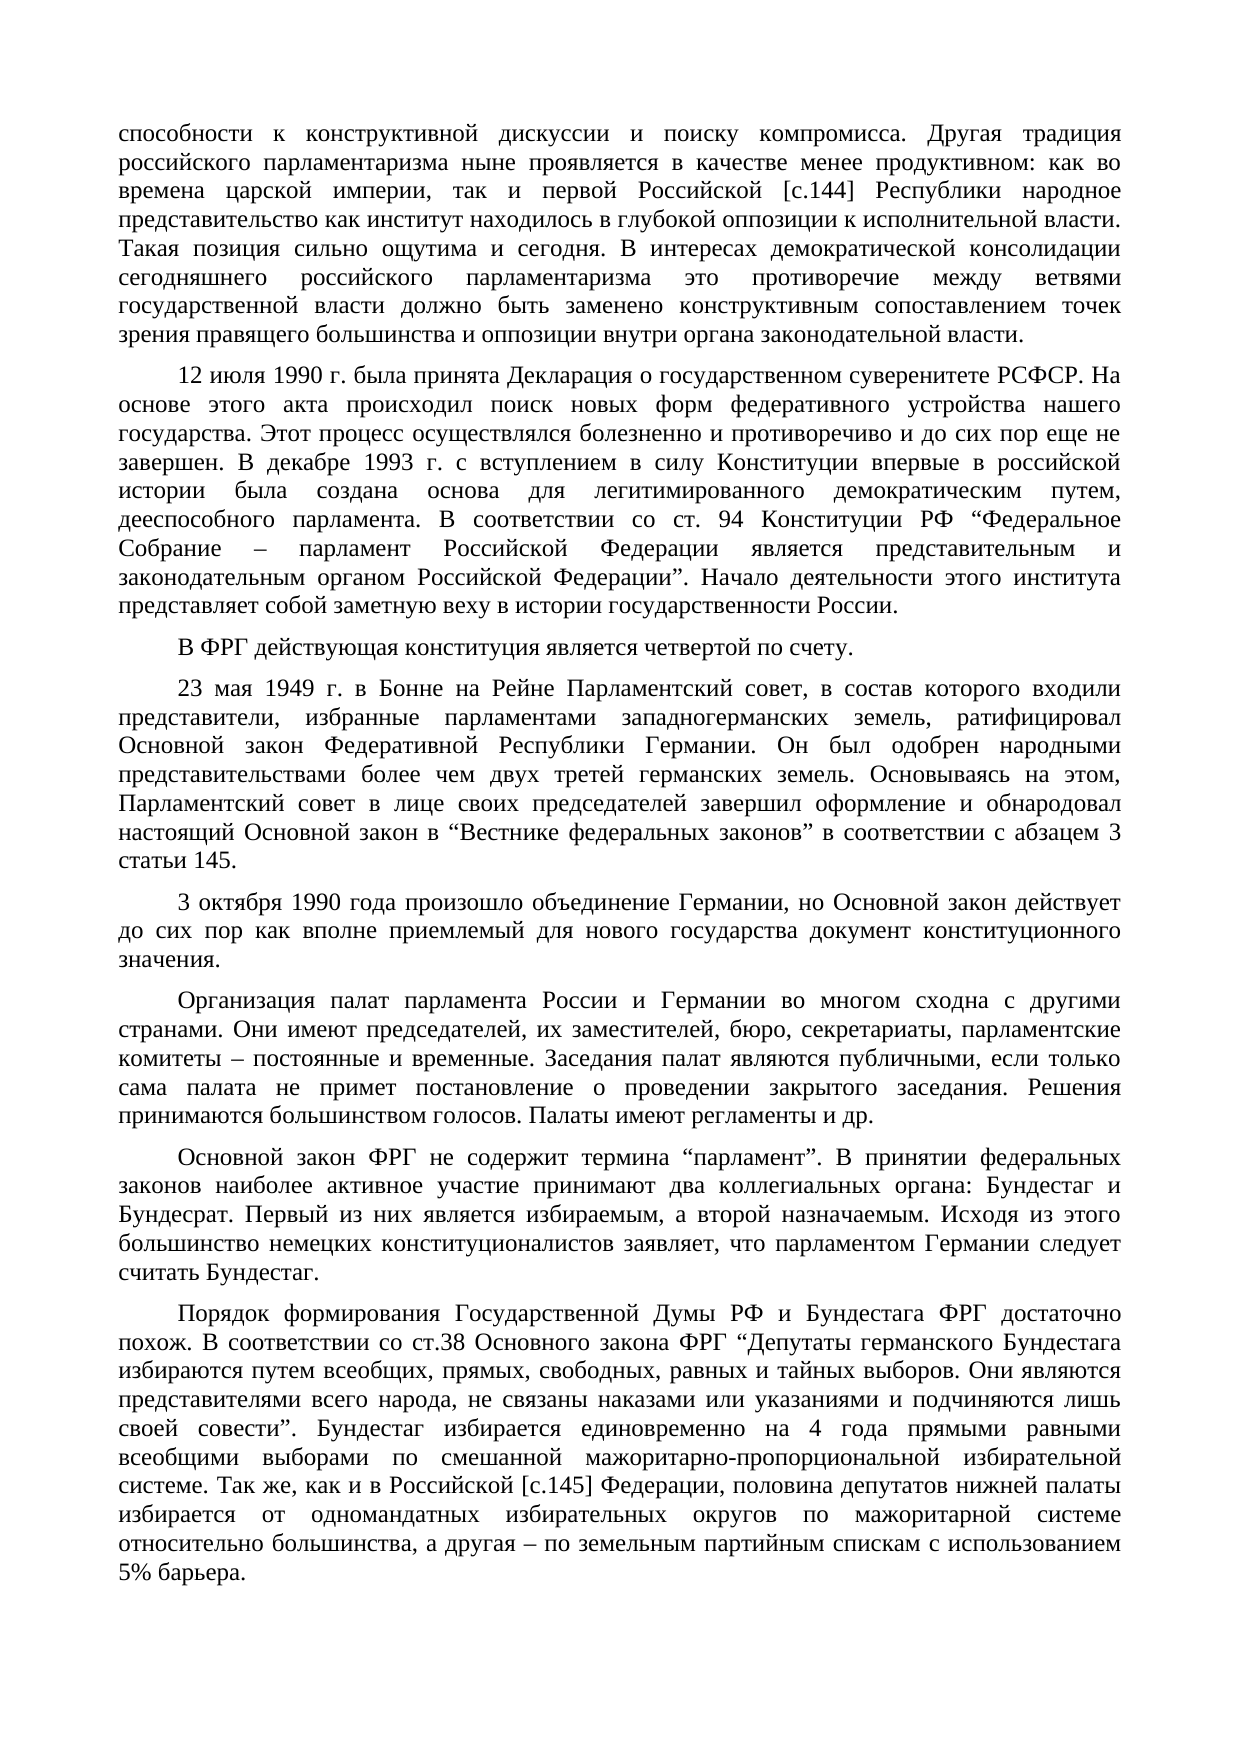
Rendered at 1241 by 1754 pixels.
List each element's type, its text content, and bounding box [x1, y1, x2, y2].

text 23 мая 1949 г. в Бонне на Рейне Парламентский совет, в состав которого входили представители, избранные парламентами западногерманских земель, ратифицировал Основной закон Федеративной Республики Германии. Он был одобрен народными представительствами более чем двух третей германских земель. Основываясь на этом, Парламентский совет в лице своих председателей завершил оформление и обнародовал настоящий Основной закон в “Вестнике федеральных законов” в соответствии с абзацем 3 статьи 145. [118, 673, 1122, 874]
text Порядок формирования Государственной Думы РФ и Бундестага ФРГ достаточно похож. В соответствии со ст.38 Основного закона ФРГ “Депутаты германского Бундестага избираются путем всеобщих, прямых, свободных, равных и тайных выборов. Они являются представителями всего народа, не связаны наказами или указаниями и подчиняются лишь своей совести”. Бундестаг избирается единовременно на 4 года прямыми равными всеобщими выборами по смешанной мажоритарно-пропорциональной избирательной системе. Так же, как и в Российской [c.145] Федерации, половина депутатов нижней палаты избирается от одномандатных избирательных округов по мажоритарной системе относительно большинства, а другая – по земельным партийным спискам с использованием 5% барьера. [118, 1298, 1122, 1586]
text 12 июля 1990 г. была принята Декларация о государственном суверенитете РСФСР. На основе этого акта происходил поиск новых форм федеративного устройства нашего государства. Этот процесс осуществлялся болезненно и противоречиво и до сих пор еще не завершен. В декабре 1993 г. с вступлением в силу Конституции впервые в российской истории была создана основа для легитимированного демократическим путем, дееспособного парламента. В соответствии со ст. 94 Конституции РФ “Федеральное Собрание – парламент Российской Федерации является представительным и законодательным органом Российской Федерации”. Начало деятельности этого института представляет собой заметную веху в истории государственности России. [118, 361, 1122, 619]
text Организация палат парламента России и Германии во многом сходна с другими странами. Они имеют председателей, их заместителей, бюро, секретариаты, парламентские комитеты – постоянные и временные. Заседания палат являются публичными, если только сама палата не примет постановление о проведении закрытого заседания. Решения принимаются большинством голосов. Палаты имеют регламенты и др. [118, 986, 1122, 1129]
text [118, 118, 1122, 348]
text Основной закон ФРГ не содержит термина “парламент”. В принятии федеральных законов наиболее активное участие принимают два коллегиальных органа: Бундестаг и Бундесрат. Первый из них является избираемым, а второй назначаемым. Исходя из этого большинство немецких конституционалистов заявляет, что парламентом Германии следует считать Бундестаг. [118, 1142, 1122, 1286]
text В ФРГ действующая конституция является четвертой по счету. [118, 632, 1122, 661]
text 3 октября 1990 года произошло объединение Германии, но Основной закон действует до сих пор как вполне приемлемый для нового государства документ конституционного значения. [118, 887, 1122, 973]
